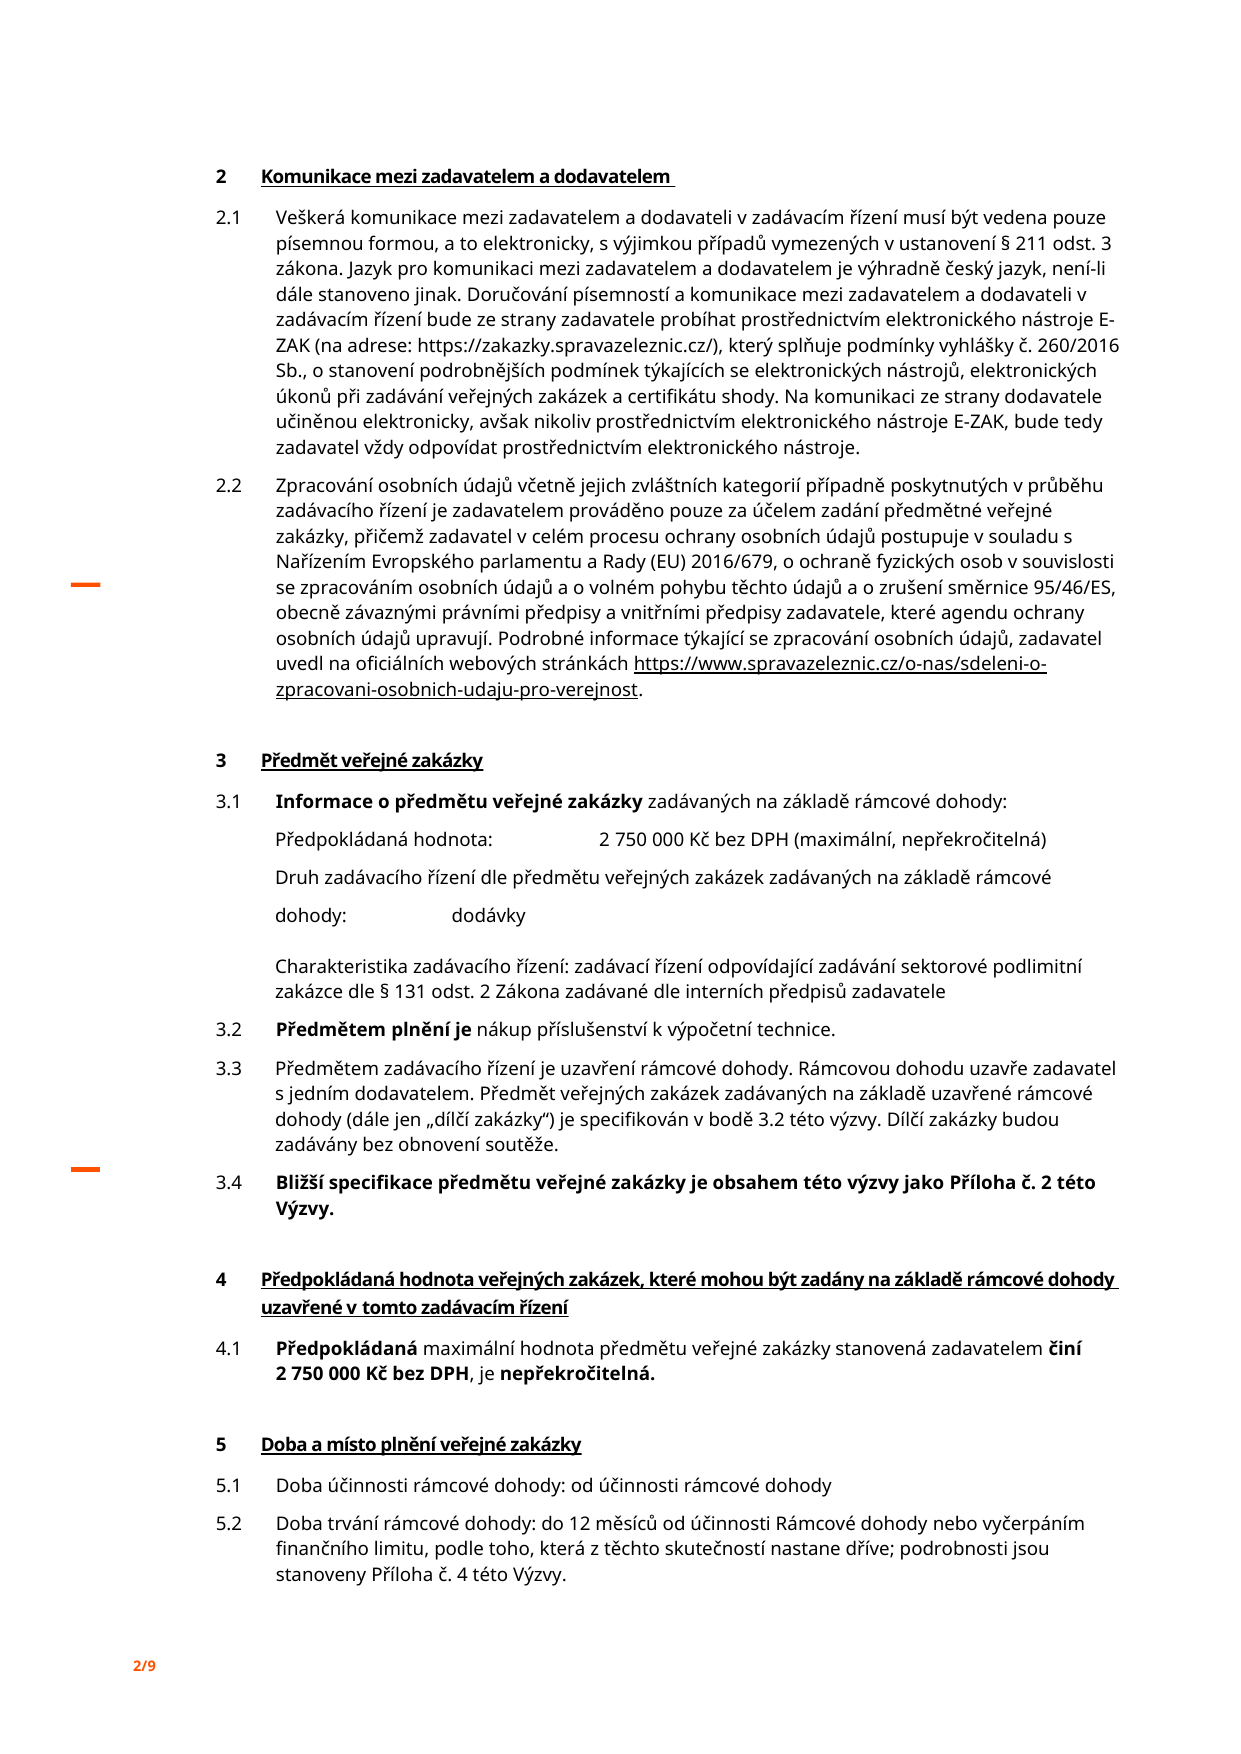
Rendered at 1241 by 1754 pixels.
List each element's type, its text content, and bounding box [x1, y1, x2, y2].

subtitle Doba trvání rámcové dohody: do 12 měsíců od účinnosti Rámcové dohody nebo vyčerpáním finančního limitu, podle toho, která z těchto skutečností nastane dříve; podrobnosti jsou stanoveny Příloze č. 4 této Výzvy. [216, 1510, 1122, 1587]
subtitle Bližší specifikace předmětu veřejné zakázky je obsahem této výzvy jako Příloha č. 2 této Výzvy. [216, 1169, 1122, 1220]
subtitle Komunikace mezi zadavatelem a dodavatelem [216, 164, 1122, 189]
subtitle Doba účinnosti rámcové dohody: od účinnosti rámcové dohody [216, 1472, 1122, 1498]
text Charakteristika zadávacího řízení: zadávací řízení odpovídající zadávání sektorové podlimitní zakázce dle § 131 odst. 2 Zákona zadávané dle interních předpisů zadavatele [275, 953, 1122, 1004]
subtitle Předmět veřejné zakázky [216, 747, 1122, 773]
text Předpokládaná hodnota: 2 750 000 Kč bez DPH (maximální, nepřekročitelná) [275, 826, 1122, 852]
subtitle Informace o předmětu veřejné zakázky zadávaných na základě rámcové dohody: [216, 788, 1122, 813]
text Druh zadávacího řízení dle předmětu veřejných zakázek zadávaných na základě rámcové dohody: dodávky [275, 864, 1122, 928]
subtitle Doba a místo plnění veřejné zakázky [216, 1432, 1122, 1457]
subtitle Předmětem zadávacího řízení je uzavření rámcové dohody. Rámcovou dohodu uzavře zadavatel s jedním dodavatelem. Předmět veřejných zakázek zadávaných na základě uzavřené rámcové dohody (dále jen „dílčí zakázky“) je specifikován v bodě 3.2 této výzvy. Dílčí zakázky budou zadávány bez obnovení soutěže. [216, 1055, 1122, 1157]
subtitle Zpracování osobních údajů včetně jejich zvláštních kategorií případně poskytnutých v průběhu zadávacího řízení je zadavatelem prováděno pouze za účelem zadání předmětné veřejné zakázky, přičemž zadavatel v celém procesu ochrany osobních údajů postupuje v souladu s Nařízením Evropského parlamentu a Rady (EU) 2016/679, o ochraně fyzických osob v souvislosti se zpracováním osobních údajů a o volném pohybu těchto údajů a o zrušení směrnice 95/46/ES, obecně závaznými právními předpisy a vnitřními předpisy zadavatele, které agendu ochrany osobních údajů upravují. Podrobné informace týkající se zpracování osobních údajů, zadavatel uvedl na oficiálních webových stránkách https://www.spravazeleznic.cz/o-nas/sdeleni-o-zpracovani-osobnich-udaju-pro-verejnost. [216, 472, 1122, 702]
subtitle Veškerá komunikace mezi zadavatelem a dodavateli v zadávacím řízení musí být vedena pouze písemnou formou, a to elektronicky, s výjimkou případů vymezených v ustanovení § 211 odst. 3 zákona. Jazyk pro komunikaci mezi zadavatelem a dodavatelem je výhradně český jazyk, není-li dále stanoveno jinak. Doručování písemností a komunikace mezi zadavatelem a dodavateli v zadávacím řízení bude ze strany zadavatele probíhat prostřednictvím elektronického nástroje E-ZAK (na adrese: https://zakazky.spravazeleznic.cz/), který splňuje podmínky vyhlášky č. 260/2016 Sb., o stanovení podrobnějších podmínek týkajících se elektronických nástrojů, elektronických úkonů při zadávání veřejných zakázek a certifikátu shody. Na komunikaci ze strany dodavatele učiněnou elektronicky, avšak nikoliv prostřednictvím elektronického nástroje E-ZAK, bude tedy zadavatel vždy odpovídat prostřednictvím elektronického nástroje. [216, 204, 1122, 459]
subtitle Předpokládaná hodnota veřejných zakázek, které mohou být zadány na základě rámcové dohody uzavřené v tomto zadávacím řízení [216, 1266, 1122, 1320]
subtitle Předpokládaná maximální hodnota předmětu veřejné zakázky stanovená zadavatelem činí 2 750 000 Kč bez DPH, je nepřekročitelná. [216, 1335, 1122, 1386]
subtitle Předmětem plnění je nákup příslušenství k výpočetní technice. [216, 1017, 1122, 1042]
